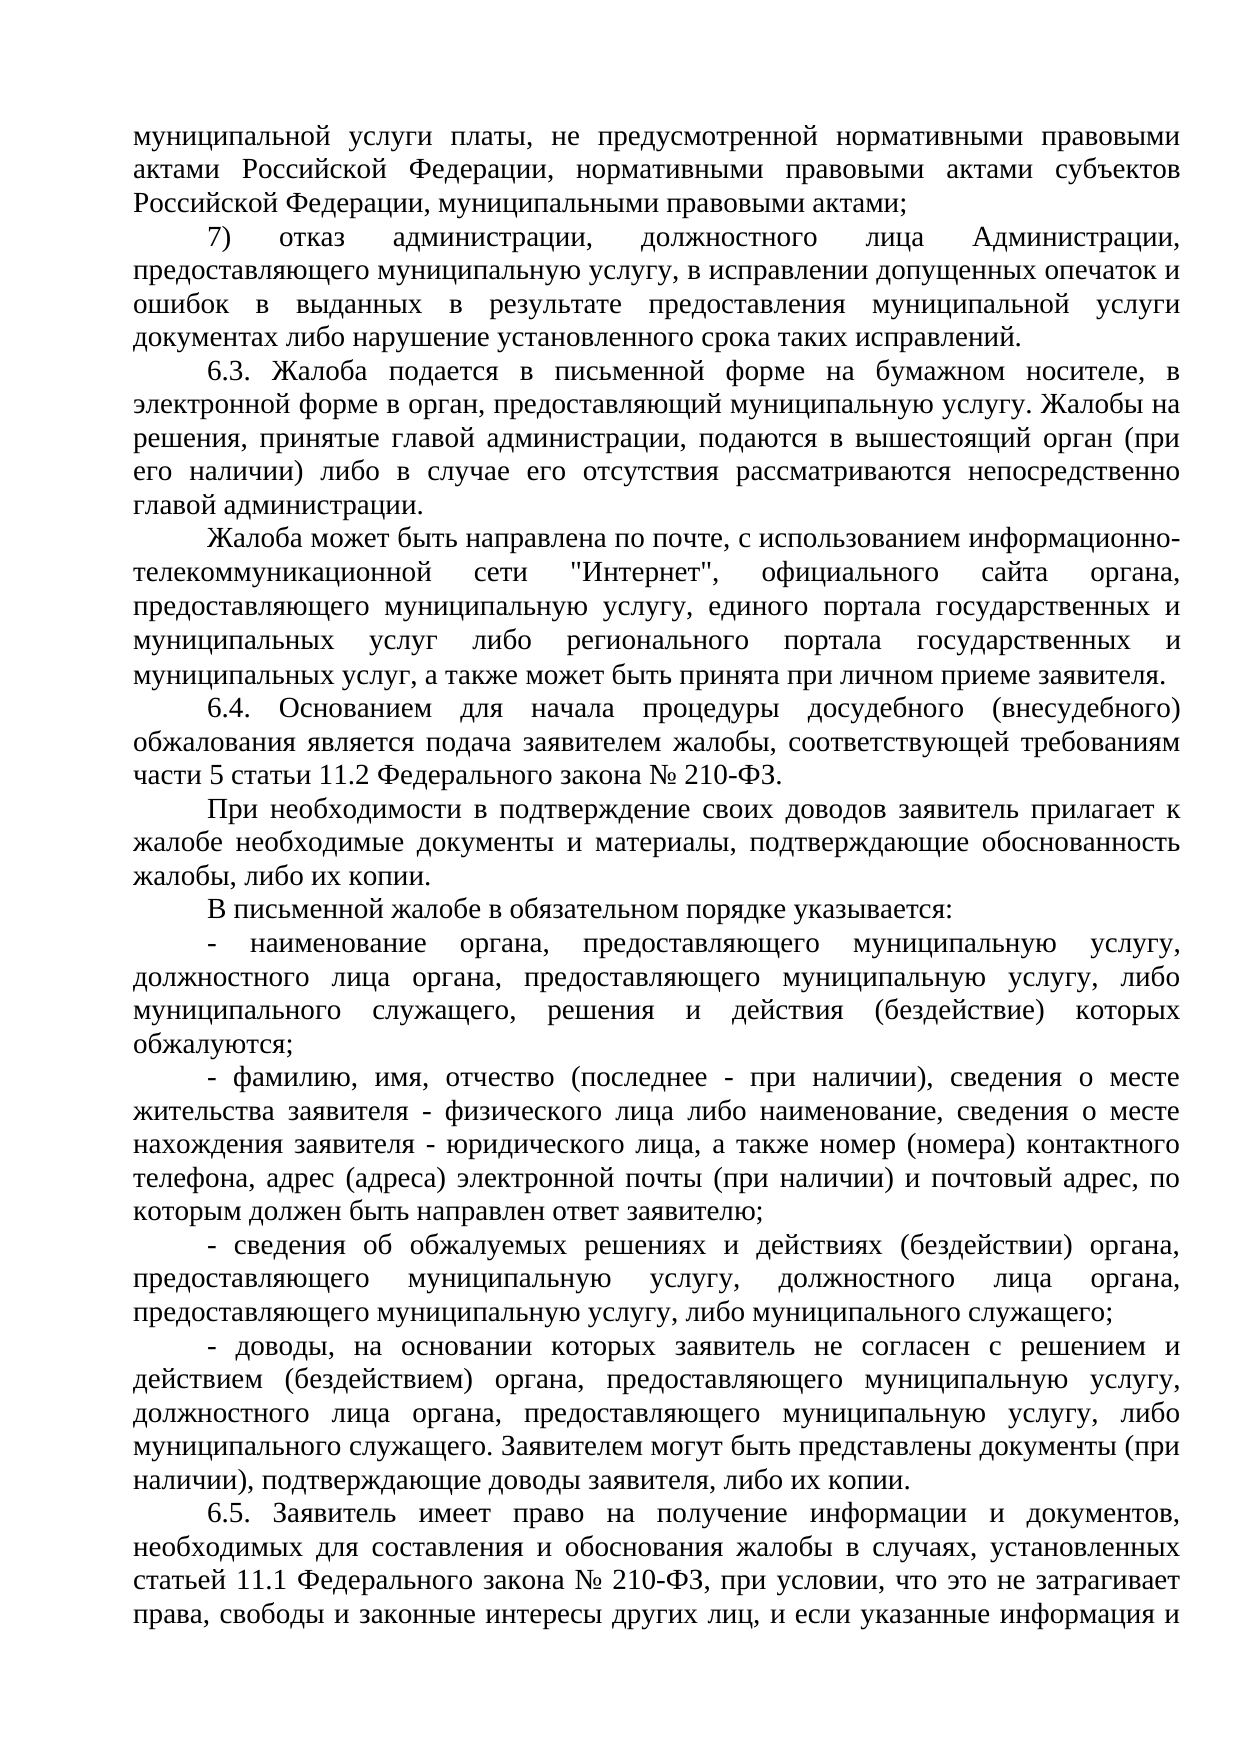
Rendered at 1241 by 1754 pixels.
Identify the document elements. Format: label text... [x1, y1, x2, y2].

text - фамилию, имя, отчество (последнее - при наличии), сведения о месте жительства заявителя - физического лица либо наименование, сведения о месте нахождения заявителя - юридического лица, а также номер (номера) контактного телефона, адрес (адреса) электронной почты (при наличии) и почтовый адрес, по которым должен быть направлен ответ заявителю; [133, 1059, 1181, 1227]
text 6.4. Основанием для начала процедуры досудебного (внесудебного) обжалования является подача заявителем жалобы, соответствующей требованиям части 5 статьи 11.2 Федерального закона № 210-ФЗ. [133, 690, 1181, 791]
text В письменной жалобе в обязательном порядке указывается: [133, 892, 1181, 925]
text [133, 118, 1181, 219]
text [133, 1495, 1181, 1629]
text 7) отказ администрации, должностного лица Администрации, предоставляющего муниципальную услугу, в исправлении допущенных опечаток и ошибок в выданных в результате предоставления муниципальной услуги документах либо нарушение установленного срока таких исправлений. [133, 219, 1181, 353]
text - доводы, на основании которых заявитель не согласен с решением и действием (бездействием) органа, предоставляющего муниципальную услугу, должностного лица органа, предоставляющего муниципальную услугу, либо муниципального служащего. Заявителем могут быть представлены документы (при наличии), подтверждающие доводы заявителя, либо их копии. [133, 1328, 1181, 1495]
text - сведения об обжалуемых решениях и действиях (бездействии) органа, предоставляющего муниципальную услугу, должностного лица органа, предоставляющего муниципальную услугу, либо муниципального служащего; [133, 1227, 1181, 1328]
text - наименование органа, предоставляющего муниципальную услугу, должностного лица органа, предоставляющего муниципальную услугу, либо муниципального служащего, решения и действия (бездействие) которых обжалуются; [133, 925, 1181, 1059]
text Жалоба может быть направлена по почте, с использованием информационно-телекоммуникационной сети "Интернет", официального сайта органа, предоставляющего муниципальную услугу, единого портала государственных и муниципальных услуг либо регионального портала государственных и муниципальных услуг, а также может быть принята при личном приеме заявителя. [133, 521, 1181, 690]
text При необходимости в подтверждение своих доводов заявитель прилагает к жалобе необходимые документы и материалы, подтверждающие обоснованность жалобы, либо их копии. [133, 791, 1181, 892]
text 6.3. Жалоба подается в письменной форме на бумажном носителе, в электронной форме в орган, предоставляющий муниципальную услугу. Жалобы на решения, принятые главой администрации, подаются в вышестоящий орган (при его наличии) либо в случае его отсутствия рассматриваются непосредственно главой администрации. [133, 353, 1181, 521]
